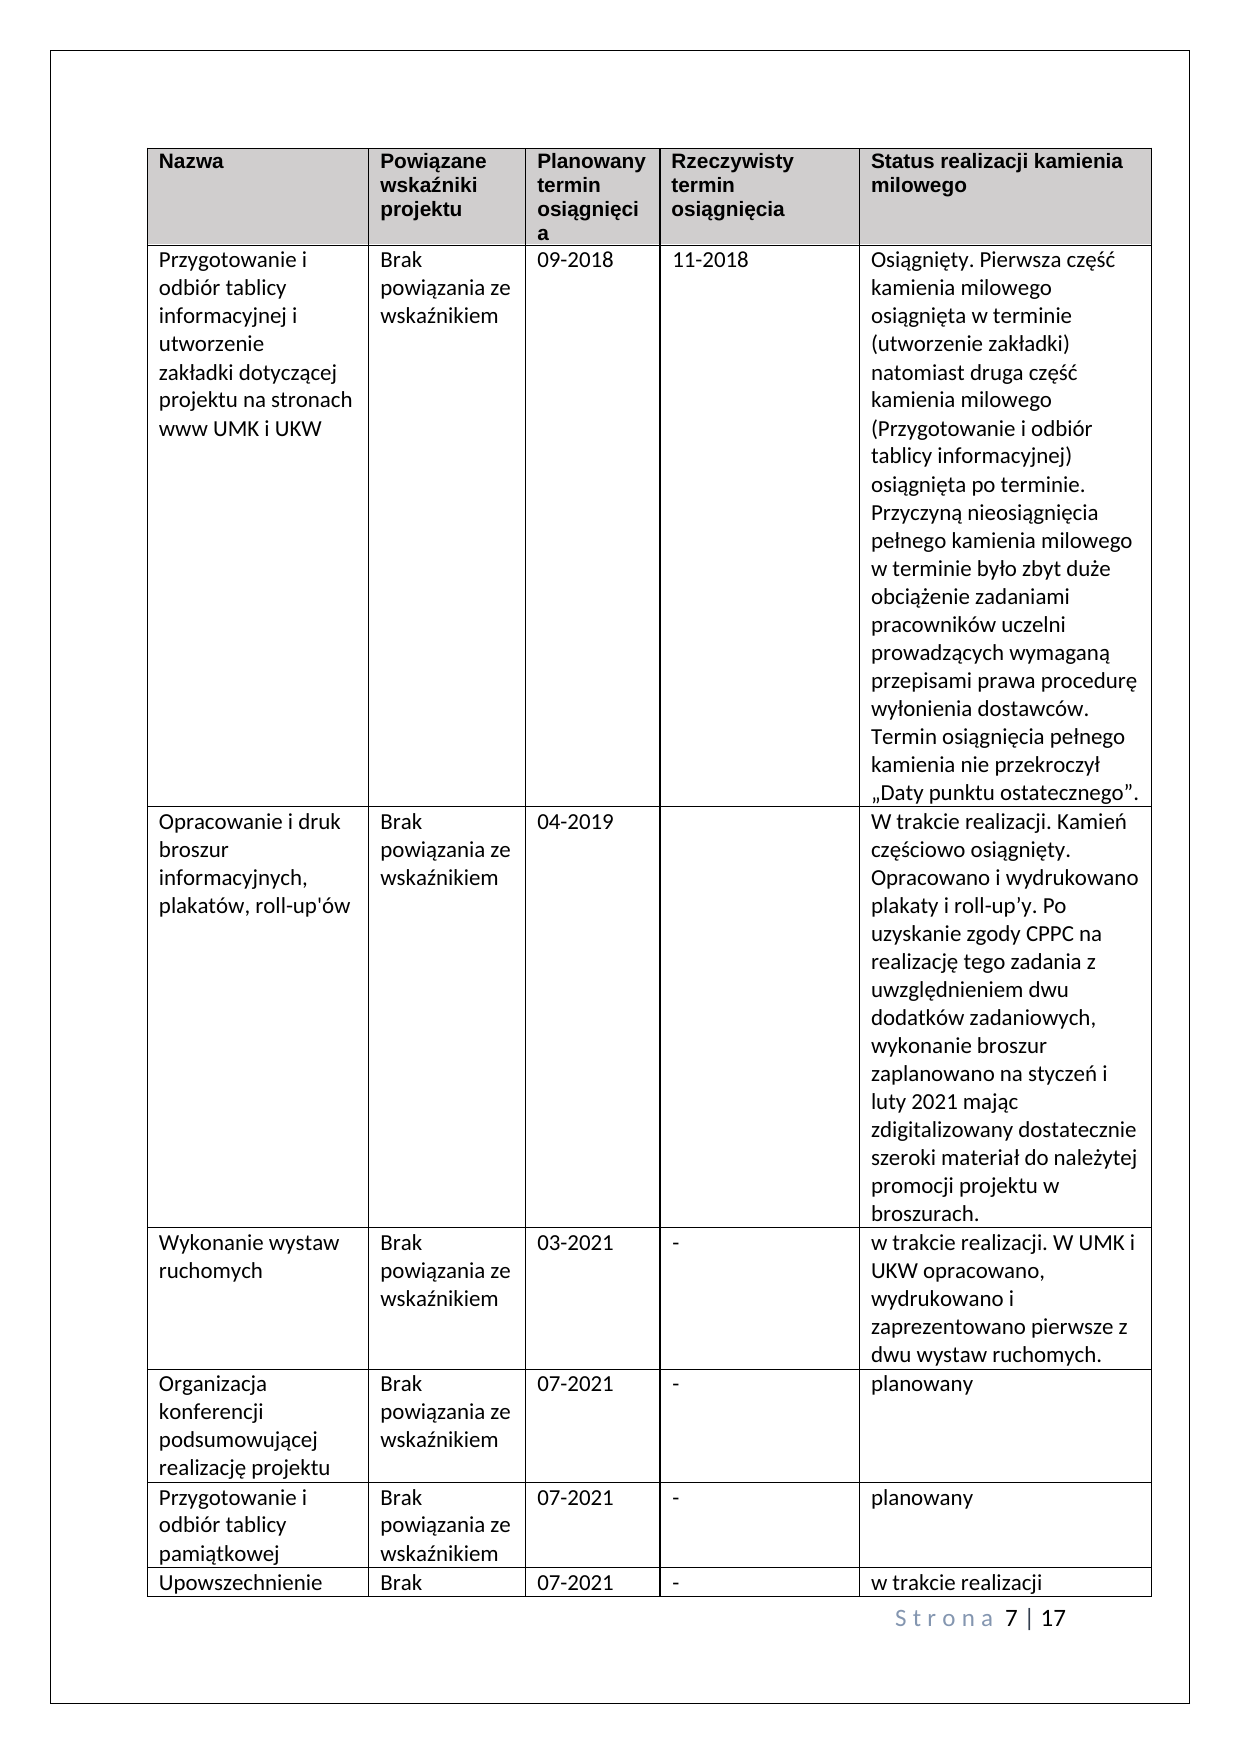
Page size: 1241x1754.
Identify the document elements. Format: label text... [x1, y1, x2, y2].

table_cell 11-2018 [661, 246, 859, 806]
table_cell Przygotowanie i odbiór tablicy pamiątkowej [148, 1483, 368, 1567]
table_header Planowany termin osiągnięcia [526, 149, 659, 244]
table_cell 09-2018 [526, 246, 659, 806]
table_cell Brak powiązania ze wskaźnikiem [369, 1483, 525, 1567]
table_cell Organizacja konferencji podsumowującej realizację projektu [148, 1370, 368, 1482]
table_cell 03-2021 [526, 1228, 659, 1368]
table_cell - [661, 1228, 859, 1368]
table_cell - [661, 1568, 859, 1596]
table_cell planowany [860, 1483, 1151, 1567]
table_cell Przygotowanie i odbiór tablicy informacyjnej i utworzenie zakładki dotyczącej projektu na stronach www UMK i UKW [148, 246, 368, 806]
table_cell w trakcie realizacji [860, 1568, 1151, 1596]
table_cell w trakcie realizacji. W UMK i UKW opracowano, wydrukowano i zaprezentowano pierwsze z dwu wystaw ruchomych. [860, 1228, 1151, 1368]
table_cell 07-2021 [526, 1568, 659, 1596]
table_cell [148, 1568, 368, 1596]
table_cell 07-2021 [526, 1370, 659, 1482]
table_cell Wykonanie wystaw ruchomych [148, 1228, 368, 1368]
table_cell planowany [860, 1370, 1151, 1482]
table_header Rzeczywisty termin osiągnięcia [661, 149, 859, 244]
table_cell Brak powiązania ze wskaźnikiem [369, 1568, 525, 1596]
table_cell Osiągnięty. Pierwsza część kamienia milowego osiągnięta w terminie (utworzenie zakładki) natomiast druga część kamienia milowego (Przygotowanie i odbiór tablicy informacyjnej) osiągnięta po terminie. Przyczyną nieosiągnięcia pełnego kamienia milowego w terminie było zbyt duże obciążenie zadaniami pracowników uczelni prowadzących wymaganą przepisami prawa procedurę wyłonienia dostawców. Termin osiągnięcia pełnego kamienia nie przekroczył „Daty punktu ostatecznego”. [860, 246, 1151, 806]
table_cell - [661, 1483, 859, 1567]
table_cell Brak powiązania ze wskaźnikiem [369, 1370, 525, 1482]
table_cell 07-2021 [526, 1483, 659, 1567]
table_cell Brak powiązania ze wskaźnikiem [369, 1228, 525, 1368]
table_cell 04-2019 [526, 807, 659, 1227]
table_header Status realizacji kamienia milowego [860, 149, 1151, 244]
table_cell Brak powiązania ze wskaźnikiem [369, 807, 525, 1227]
table_cell - [661, 1370, 859, 1482]
table_header Powiązane wskaźniki projektu [369, 149, 525, 244]
table_cell W trakcie realizacji. Kamień częściowo osiągnięty. Opracowano i wydrukowano plakaty i roll-up’y. Po uzyskanie zgody CPPC na realizację tego zadania z uwzględnieniem dwu dodatków zadaniowych, wykonanie broszur zaplanowano na styczeń i luty 2021 mając zdigitalizowany dostatecznie szeroki materiał do należytej promocji projektu w broszurach. [860, 807, 1151, 1227]
table_cell [661, 807, 859, 1227]
table_cell Opracowanie i druk broszur informacyjnych, plakatów, roll-up'ów [148, 807, 368, 1227]
table_cell Brak powiązania ze wskaźnikiem [369, 246, 525, 806]
table_header Nazwa [148, 149, 368, 244]
